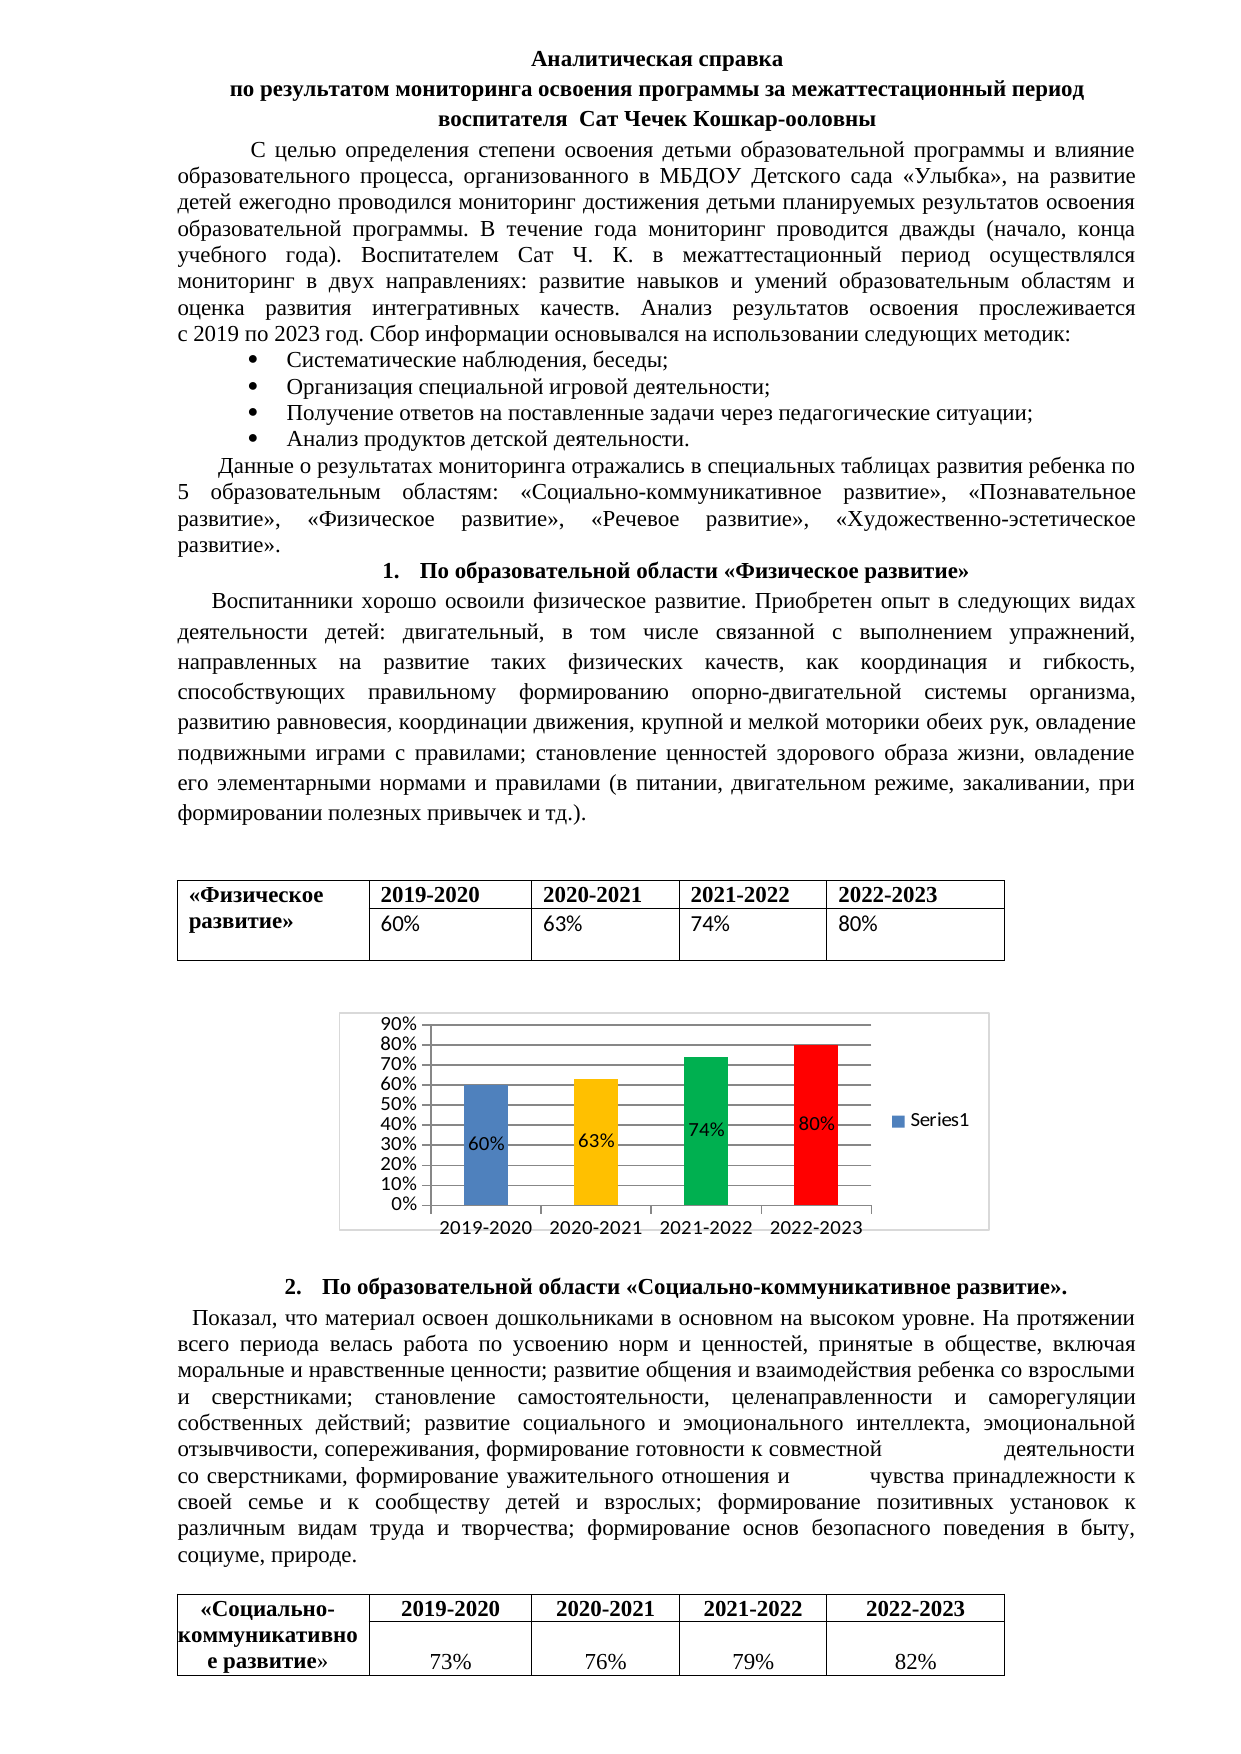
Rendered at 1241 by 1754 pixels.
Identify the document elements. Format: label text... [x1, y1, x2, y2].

table_header 2021-2022 [680, 1595, 826, 1621]
text Данные о результатах мониторинга отражались в специальных таблицах развития ребенка по 5 образовательным областям: «Социально-коммуникативное развитие», «Познавательное развитие», «Физическое развитие», «Речевое развитие», «Художественно-эстетическое развитие». [177, 452, 1137, 557]
table_cell 63% [532, 909, 679, 960]
table_cell 74% [680, 909, 826, 960]
list Систематические наблюдения, беседы; [249, 346, 1137, 373]
table_cell 73% [370, 1622, 531, 1675]
text Аналитическая справка [177, 45, 1137, 71]
table_cell 80% [827, 909, 1004, 960]
table_header 2022-2023 [827, 1595, 1004, 1621]
table_header 2019-2020 [370, 1595, 531, 1621]
list По образовательной области «Физическое развитие» [215, 557, 1137, 584]
text Показал, что материал освоен дошкольниками в основном на высоком уровне. На протяжении всего периода велась работа по усвоению норм и ценностей, принятые в обществе, включая моральные и нравственные ценности; развитие общения и взаимодействия ребенка со взрослыми и сверстниками; становление самостоятельности, целенаправленности и саморегуляции собственных действий; развитие социального и эмоционального интеллекта, эмоциональной отзывчивости, сопереживания, формирование готовности к совместной деятельности со сверстниками, формирование уважительного отношения и чувства принадлежности к своей семье и к сообществу детей и взрослых; формирование позитивных установок к различным видам труда и творчества; формирование основ безопасного поведения в быту, социуме, природе. [177, 1304, 1137, 1567]
table_cell 82% [827, 1622, 1004, 1675]
list Получение ответов на поставленные задачи через педагогические ситуации; [249, 399, 1137, 426]
table_header 2022-2023 [827, 881, 1004, 908]
list По образовательной области «Социально-коммуникативное развитие». [215, 1273, 1137, 1300]
table_cell 76% [532, 1622, 679, 1675]
table_header «Социально-коммуникативное развитие» [178, 1595, 369, 1675]
table_header 2021-2022 [680, 881, 826, 908]
list Организация специальной игровой деятельности; [249, 373, 1137, 399]
table_cell 60% [370, 909, 531, 960]
table_header 2020-2021 [532, 881, 679, 908]
table_header 2020-2021 [532, 1595, 679, 1621]
text по результатом мониторинга освоения программы за межаттестационный период воспитателя Сат Чечек Кошкар-ооловны [177, 75, 1137, 132]
list Воспитанники хорошо освоили физическое развитие. Приобретен опыт в следующих видах деятельности детей: двигательный, в том числе связанной с выполнением упражнений, направленных на развитие таких физических качеств, как координация и гибкость, способствующих правильному формированию опорно-двигательной системы организма, развитию равновесия, координации движения, крупной и мелкой моторики обеих рук, овладение подвижными играми с правилами; становление ценностей здорового образа жизни, овладение его элементарными нормами и правилами (в питании, двигательном режиме, закаливании, при формировании полезных привычек и тд.). [177, 587, 1137, 825]
text С целью определения степени освоения детьми образовательной программы и влияние образовательного процесса, организованного в МБДОУ Детского сада «Улыбка», на развитие детей ежегодно проводился мониторинг достижения детьми планируемых результатов освоения образовательной программы. В течение года мониторинг проводится дважды (начало, конца учебного года). Воспитателем Сат Ч. К. в межаттестационный период осуществлялся мониторинг в двух направлениях: развитие навыков и умений образовательным областям и оценка развития интегративных качеств. Анализ результатов освоения прослеживается с 2019 по 2023 год. Сбор информации основывался на использовании следующих методик: [177, 136, 1137, 346]
table_header 2019-2020 [370, 881, 531, 908]
table_cell 79% [680, 1622, 826, 1675]
list Анализ продуктов детской деятельности. [249, 426, 1137, 452]
table_header «Физическое развитие» [178, 881, 369, 960]
